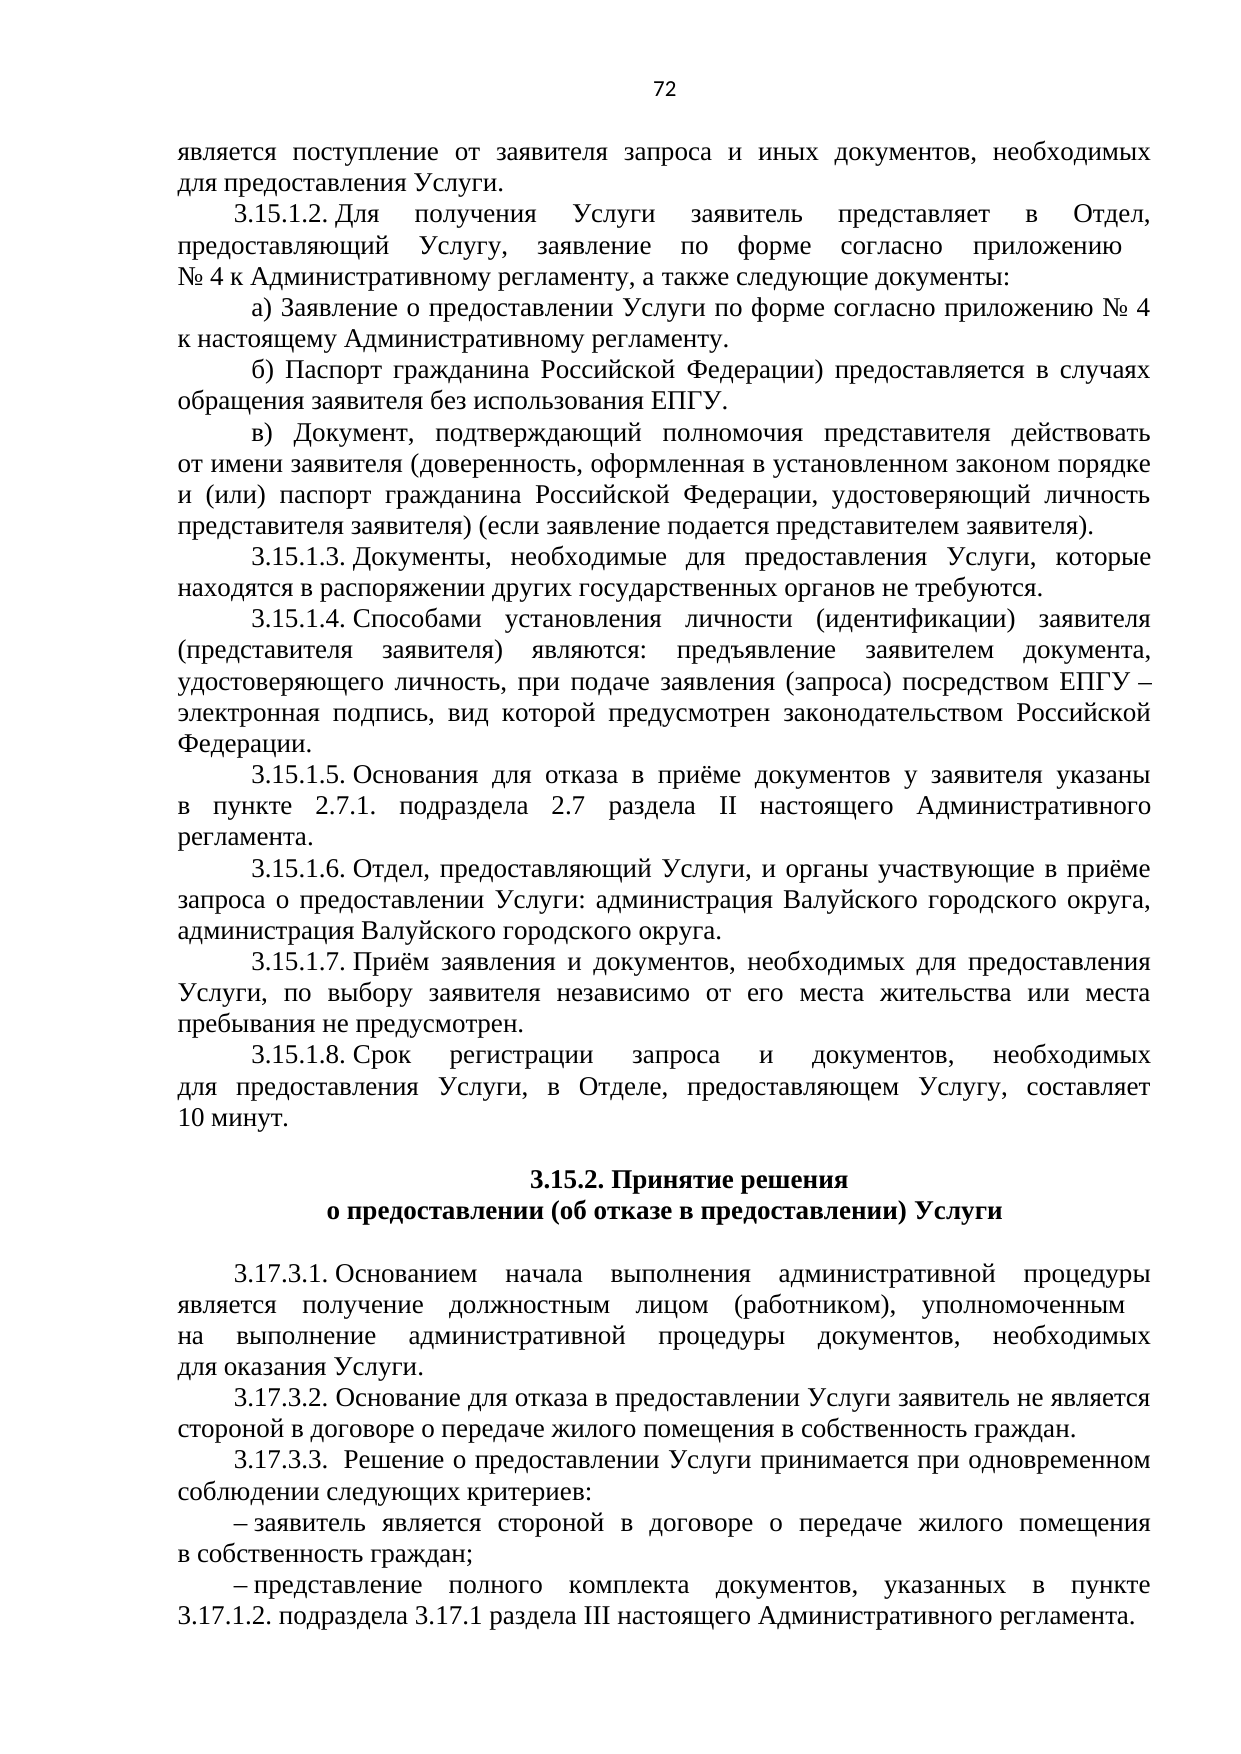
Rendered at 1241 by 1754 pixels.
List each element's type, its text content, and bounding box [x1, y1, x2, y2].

text а) Заявление о предоставлении Услуги по форме согласно приложению № 4 к настоящему Административному регламенту. [177, 291, 1152, 353]
text 3.15.2. Принятие решения о предоставлении (об отказе в предоставлении) Услуги [177, 1163, 1152, 1226]
text 3.17.3.2. Основание для отказа в предоставлении Услуги заявитель не является стороной в договоре о передаче жилого помещения в собственность граждан. [177, 1381, 1152, 1443]
text 3.15.1.4. Способами установления личности (идентификации) заявителя (представителя заявителя) являются: предъявление заявителем документа, удостоверяющего личность, при подаче заявления (запроса) посредством ЕПГУ – электронная подпись, вид которой предусмотрен законодательством Российской Федерации. [177, 602, 1152, 758]
text б) Паспорт гражданина Российской Федерации) предоставляется в случаях обращения заявителя без использования ЕПГУ. [177, 353, 1152, 416]
text – представление полного комплекта документов, указанных в пункте 3.17.1.2. подраздела 3.17.1 раздела III настоящего Административного регламента. [177, 1568, 1152, 1630]
text 3.17.3.1. Основанием начала выполнения административной процедуры является получение должностным лицом (работником), уполномоченным на выполнение административной процедуры документов, необходимых для оказания Услуги. [177, 1257, 1152, 1381]
text 3.17.3.3. Решение о предоставлении Услуги принимается при одновременном соблюдении следующих критериев: [177, 1443, 1152, 1506]
text 3.15.1.3. Документы, необходимые для предоставления Услуги, которые находятся в распоряжении других государственных органов не требуются. [177, 540, 1152, 602]
text – заявитель является стороной в договоре о передаче жилого помещения в собственность граждан; [177, 1506, 1152, 1568]
text 3.15.1.8. Срок регистрации запроса и документов, необходимых для предоставления Услуги, в Отделе, предоставляющем Услугу, составляет 10 минут. [177, 1038, 1152, 1132]
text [177, 135, 1152, 198]
text в) Документ, подтверждающий полномочия представителя действовать от имени заявителя (доверенность, оформленная в установленном законом порядке и (или) паспорт гражданина Российской Федерации, удостоверяющий личность представителя заявителя) (если заявление подается представителем заявителя). [177, 416, 1152, 540]
text 3.15.1.6. Отдел, предоставляющий Услуги, и органы участвующие в приёме запроса о предоставлении Услуги: администрация Валуйского городского округа, администрация Валуйского городского округа. [177, 852, 1152, 945]
text 3.15.1.2. Для получения Услуги заявитель представляет в Отдел, предоставляющий Услугу, заявление по форме согласно приложению № 4 к Административному регламенту, а также следующие документы: [177, 198, 1152, 291]
text 3.15.1.5. Основания для отказа в приёме документов у заявителя указаны в пункте 2.7.1. подраздела 2.7 раздела II настоящего Административного регламента. [177, 758, 1152, 852]
text 3.15.1.7. Приём заявления и документов, необходимых для предоставления Услуги, по выбору заявителя независимо от его места жительства или места пребывания не предусмотрен. [177, 945, 1152, 1038]
